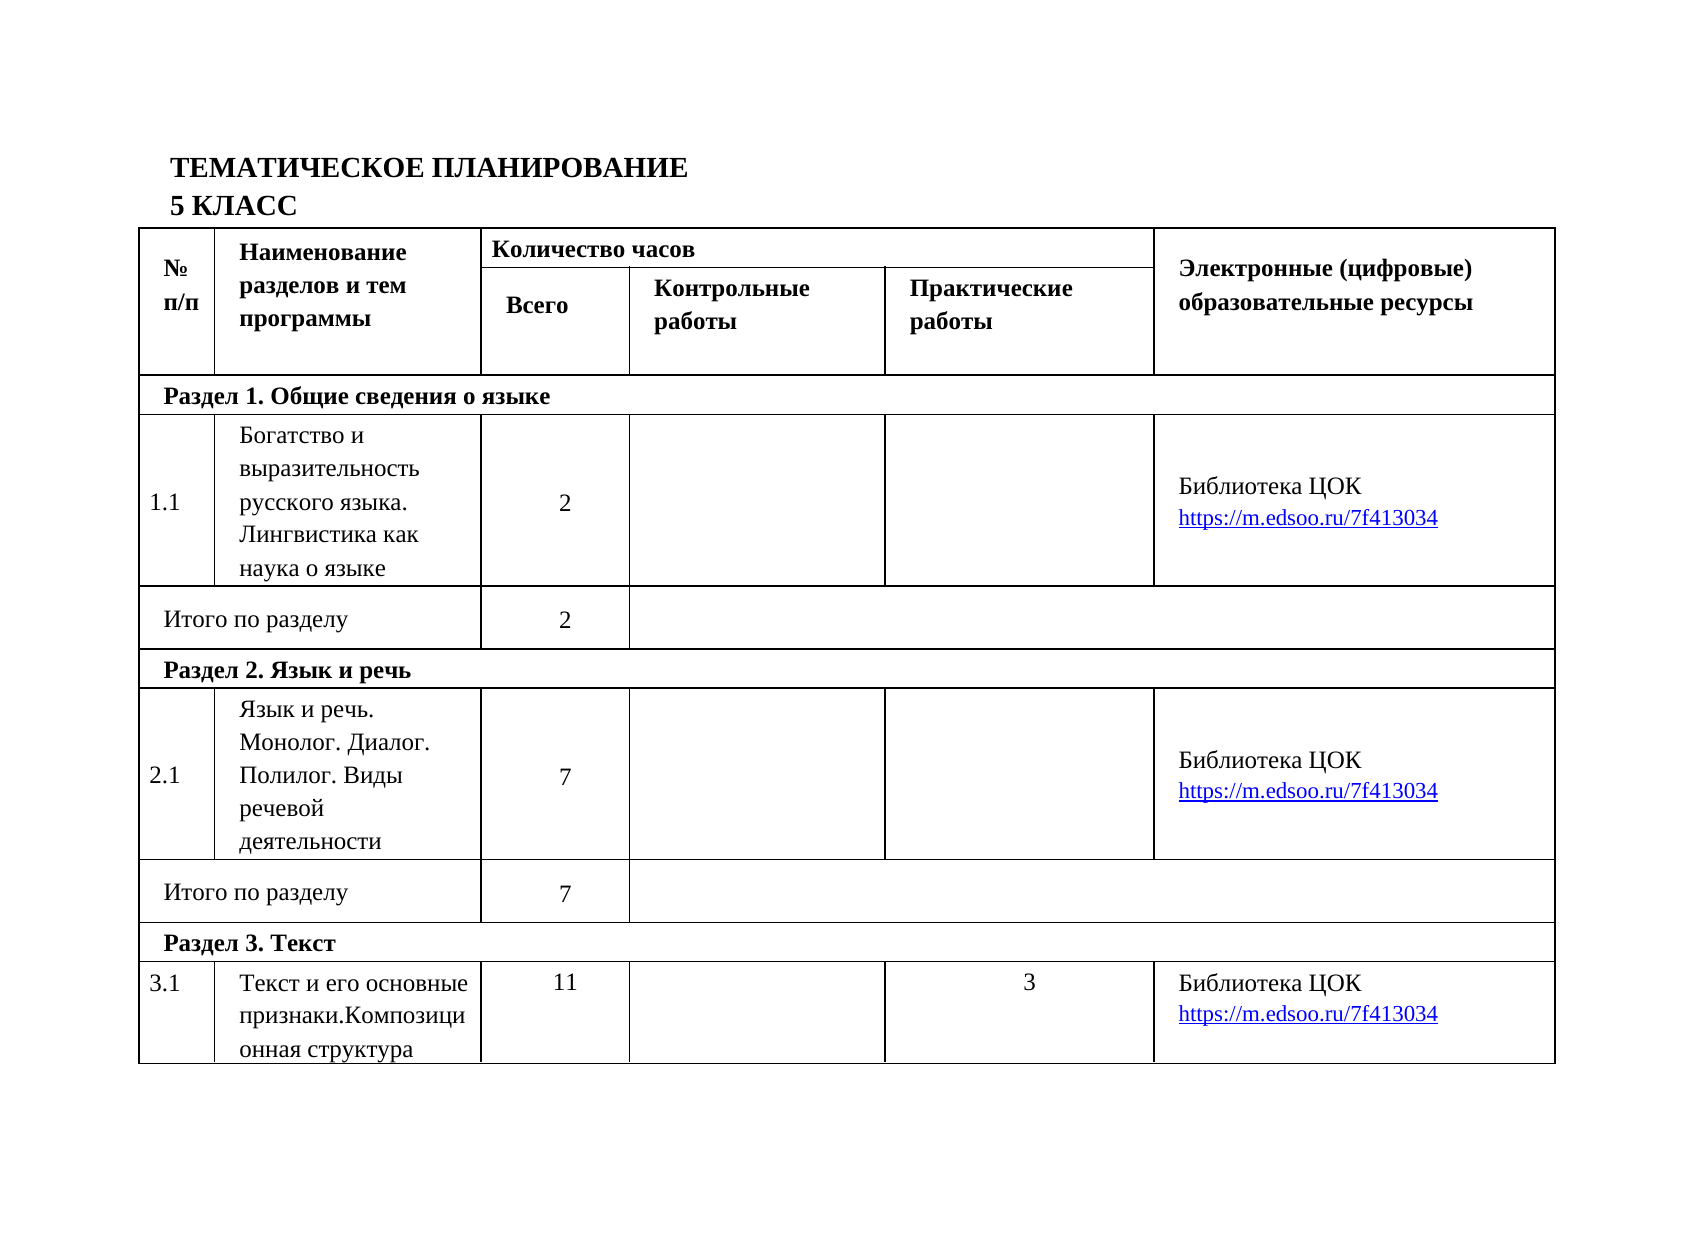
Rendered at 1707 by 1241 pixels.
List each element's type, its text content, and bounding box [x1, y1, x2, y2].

table_cell Язык и речь. Монолог. Диалог. Полилог. Виды речевой деятельности [215, 689, 480, 859]
table_cell Раздел 3. Текст [140, 923, 1554, 961]
table_cell [630, 962, 884, 1062]
table_header Электронные (цифровые) образовательные ресурсы [1155, 229, 1554, 374]
table_cell [630, 415, 884, 585]
table_header Количество часов [482, 229, 1153, 266]
table_cell Итого по разделу [140, 860, 480, 921]
table_cell Библиотека ЦОК https://m.edsoo.ru/7f413034 [1155, 689, 1554, 859]
table_cell Библиотека ЦОК https://m.edsoo.ru/7f413034 [1155, 415, 1554, 585]
table_cell Всего [482, 268, 629, 374]
table_cell [886, 689, 1153, 859]
table_cell 3 [886, 962, 1153, 1062]
table_cell Практические работы [886, 268, 1153, 374]
table_cell [630, 689, 884, 859]
text ТЕМАТИЧЕСКОЕ ПЛАНИРОВАНИЕ [162, 150, 1557, 183]
table_cell [630, 587, 1554, 648]
table_cell 2 [482, 415, 629, 585]
table_cell [630, 860, 1554, 921]
table_cell 2 [482, 587, 629, 648]
text 5 КЛАСС [162, 188, 1557, 222]
table_header № п/п [140, 229, 214, 374]
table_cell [215, 962, 480, 1062]
table_cell 3.1 [140, 962, 214, 1062]
table_cell [886, 415, 1153, 585]
table_cell 1.1 [140, 415, 214, 585]
table_cell 7 [482, 689, 629, 859]
table_cell 7 [482, 860, 629, 921]
table_cell Раздел 2. Язык и речь [140, 650, 1554, 687]
table_cell 11 [482, 962, 629, 1062]
table_cell Богатство и выразительность русского языка. Лингвистика как наука о языке [215, 415, 480, 585]
table_header Наименование разделов и тем программы [215, 229, 480, 374]
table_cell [1155, 962, 1554, 1062]
table_cell 2.1 [140, 689, 214, 859]
table_cell Итого по разделу [140, 587, 480, 648]
table_cell Раздел 1. Общие сведения о языке [140, 376, 1554, 414]
table_cell Контрольные работы [630, 268, 884, 374]
